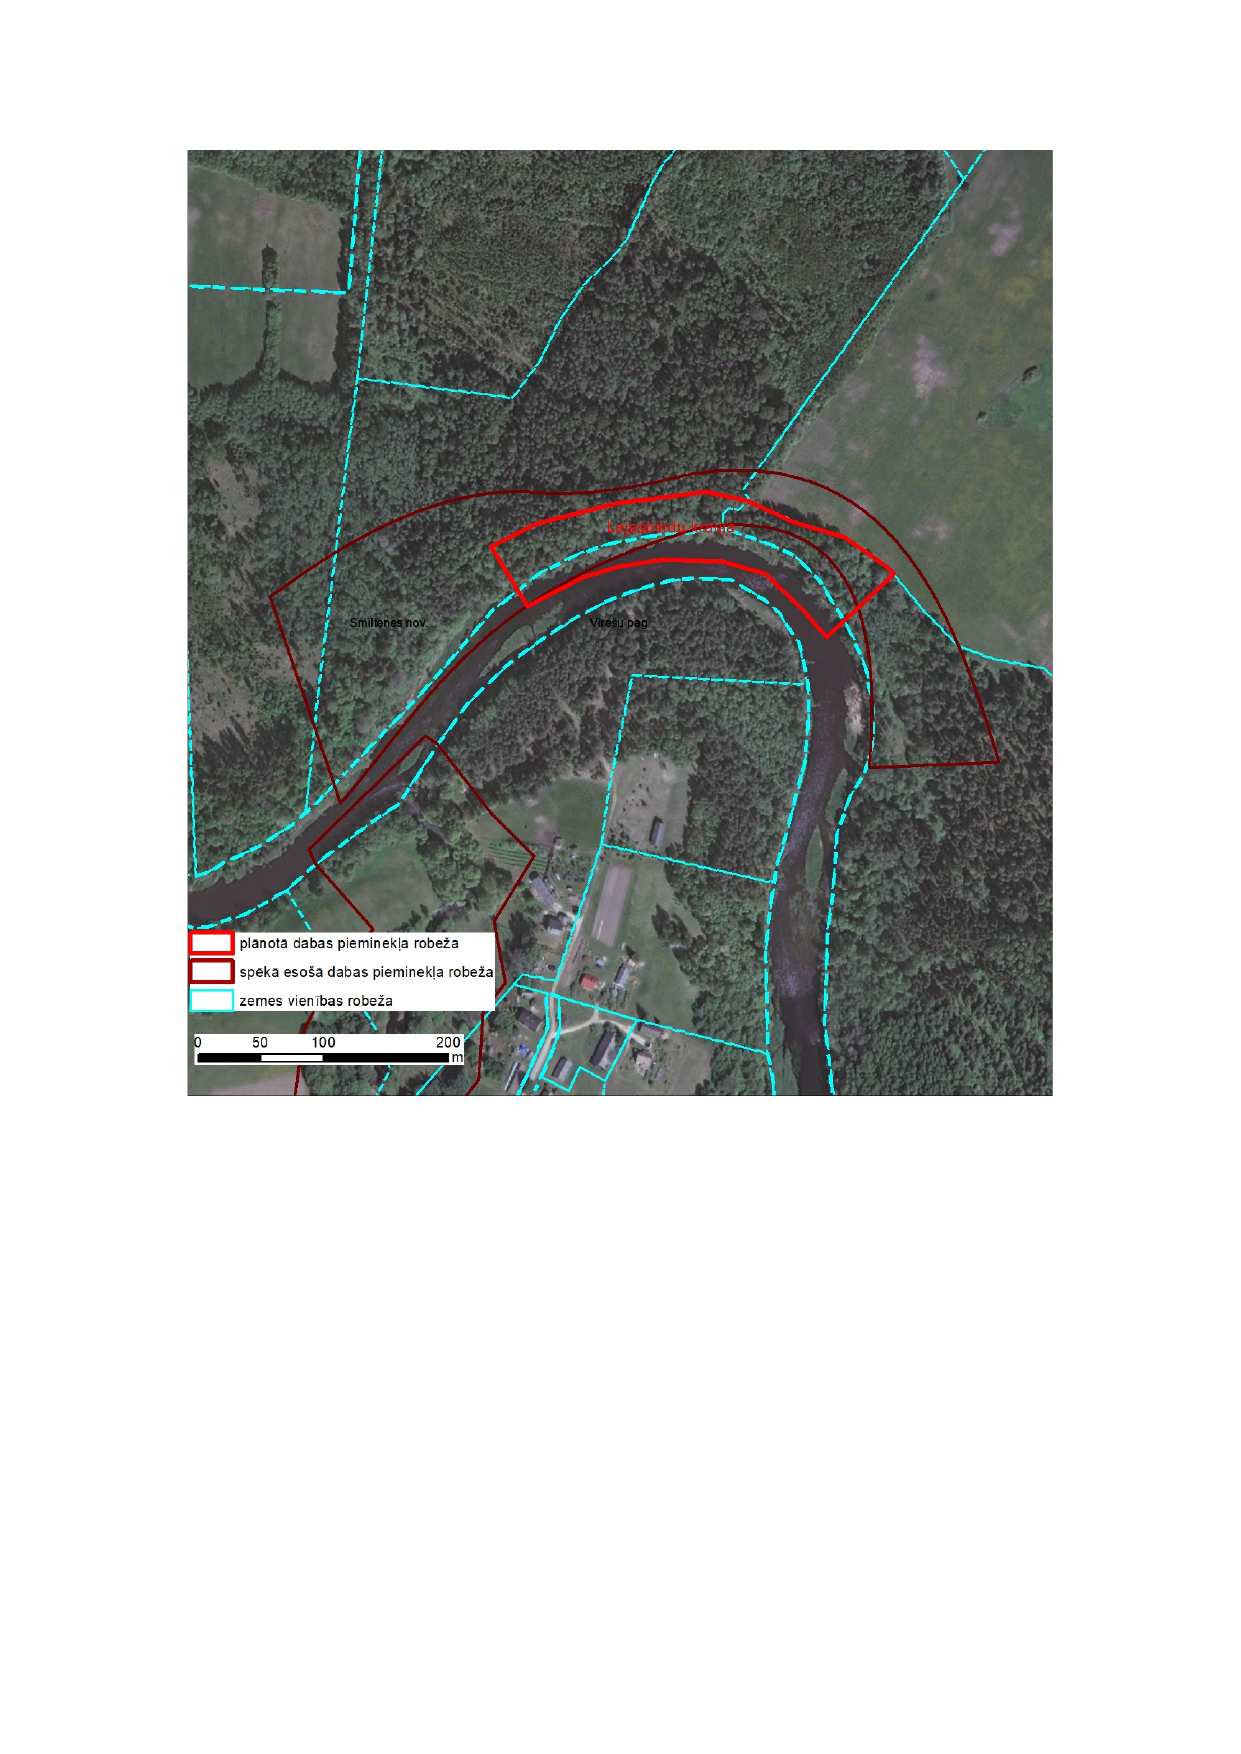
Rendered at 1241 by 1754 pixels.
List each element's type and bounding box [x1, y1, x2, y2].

picture [187, 150, 1053, 1096]
